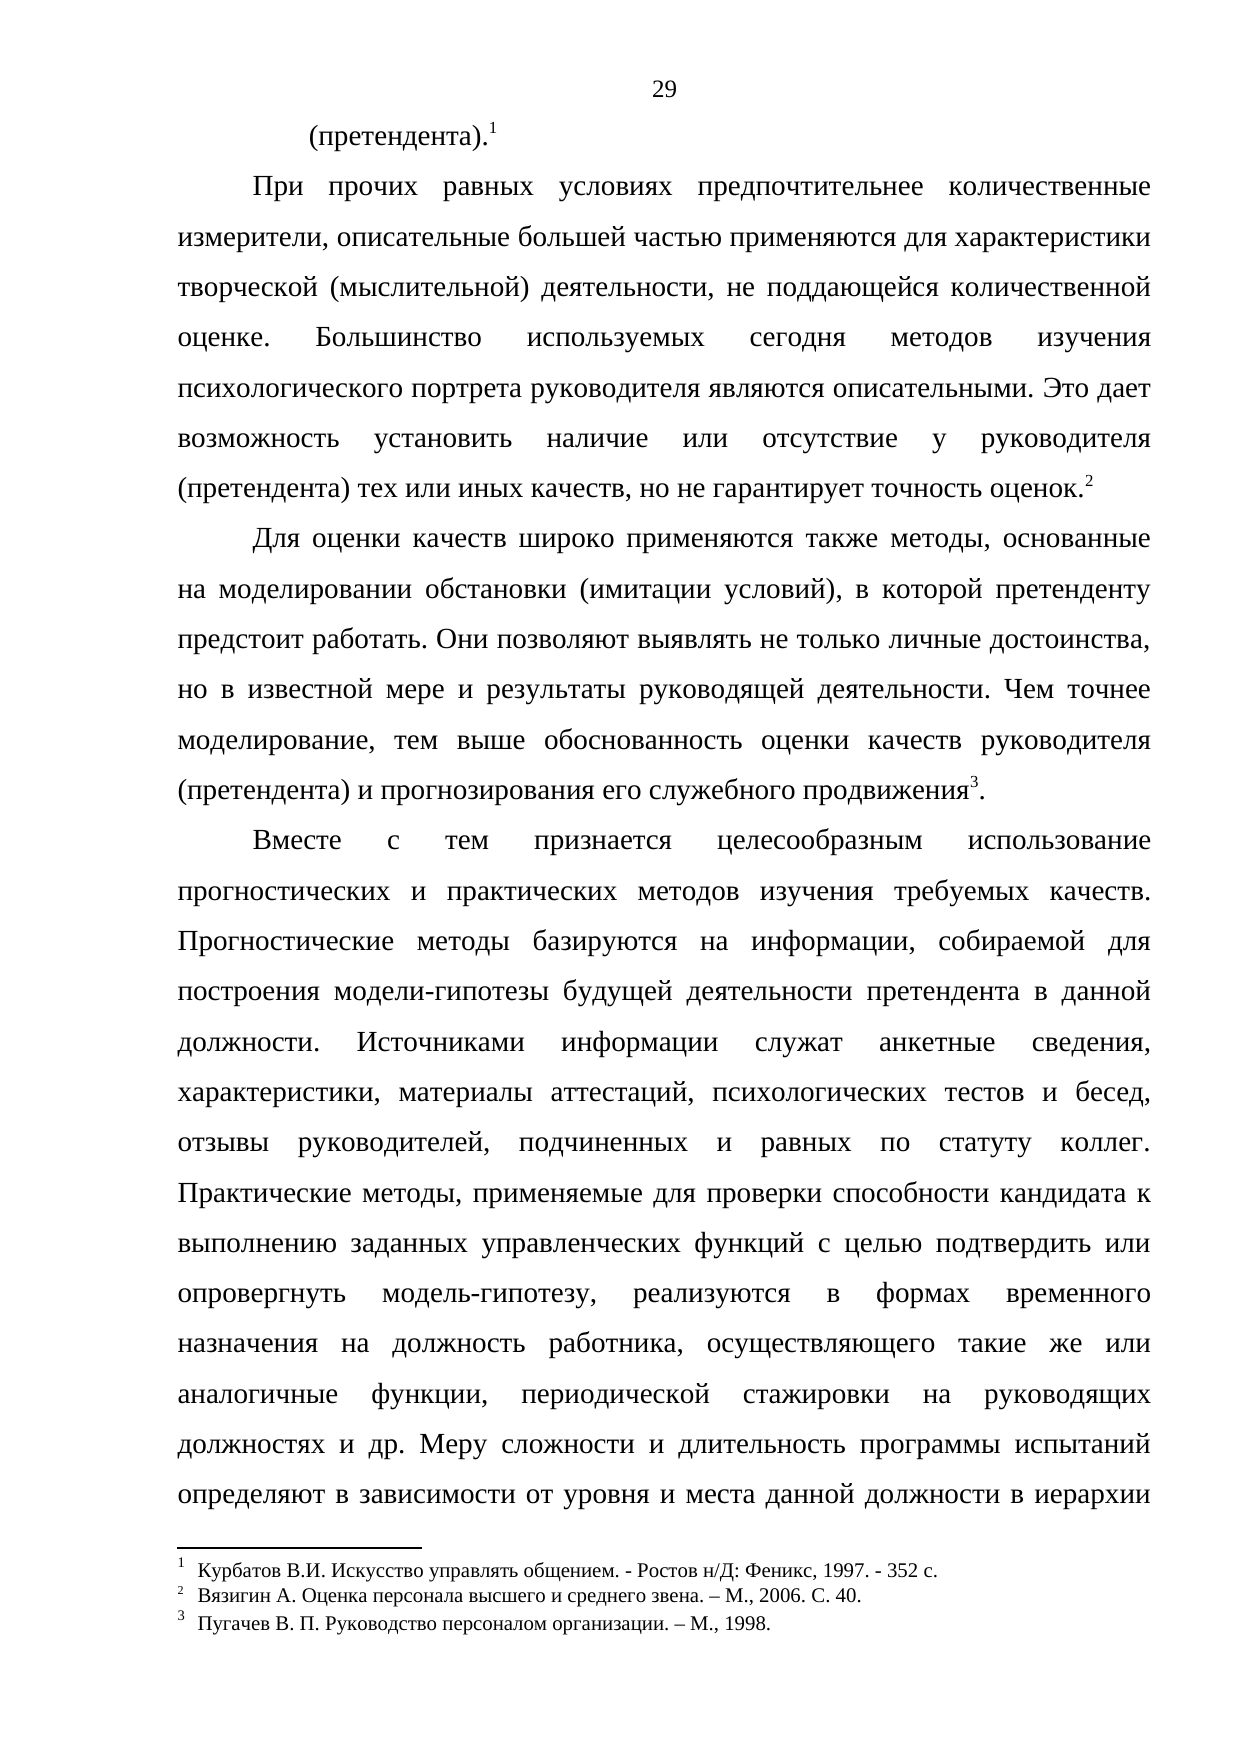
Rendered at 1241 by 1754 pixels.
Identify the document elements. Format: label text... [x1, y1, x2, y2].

text Для оценки качеств широко применяются также методы, основанные на моделировании обстановки (имитации условий), в которой претенденту предстоит работать. Они позволяют выявлять не только личные достоинства, но в известной мере и результаты руководящей деятельности. Чем точнее моделирование, тем выше обоснованность оценки качеств руководителя (претендента) и прогнозирования его служебного продвижения. [177, 521, 1152, 806]
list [252, 118, 1152, 152]
text При прочих равных условиях предпочтительнее количественные измерители, описательные большей частью применяются для характеристики творческой (мыслительной) деятельности, не поддающейся количественной оценке. Большинство используемых сегодня методов изучения психологического портрета руководителя являются описательными. Это дает возможность установить наличие или отсутствие у руководителя (претендента) тех или иных качеств, но не гарантирует точность оценок. [177, 168, 1152, 504]
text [177, 822, 1152, 1510]
